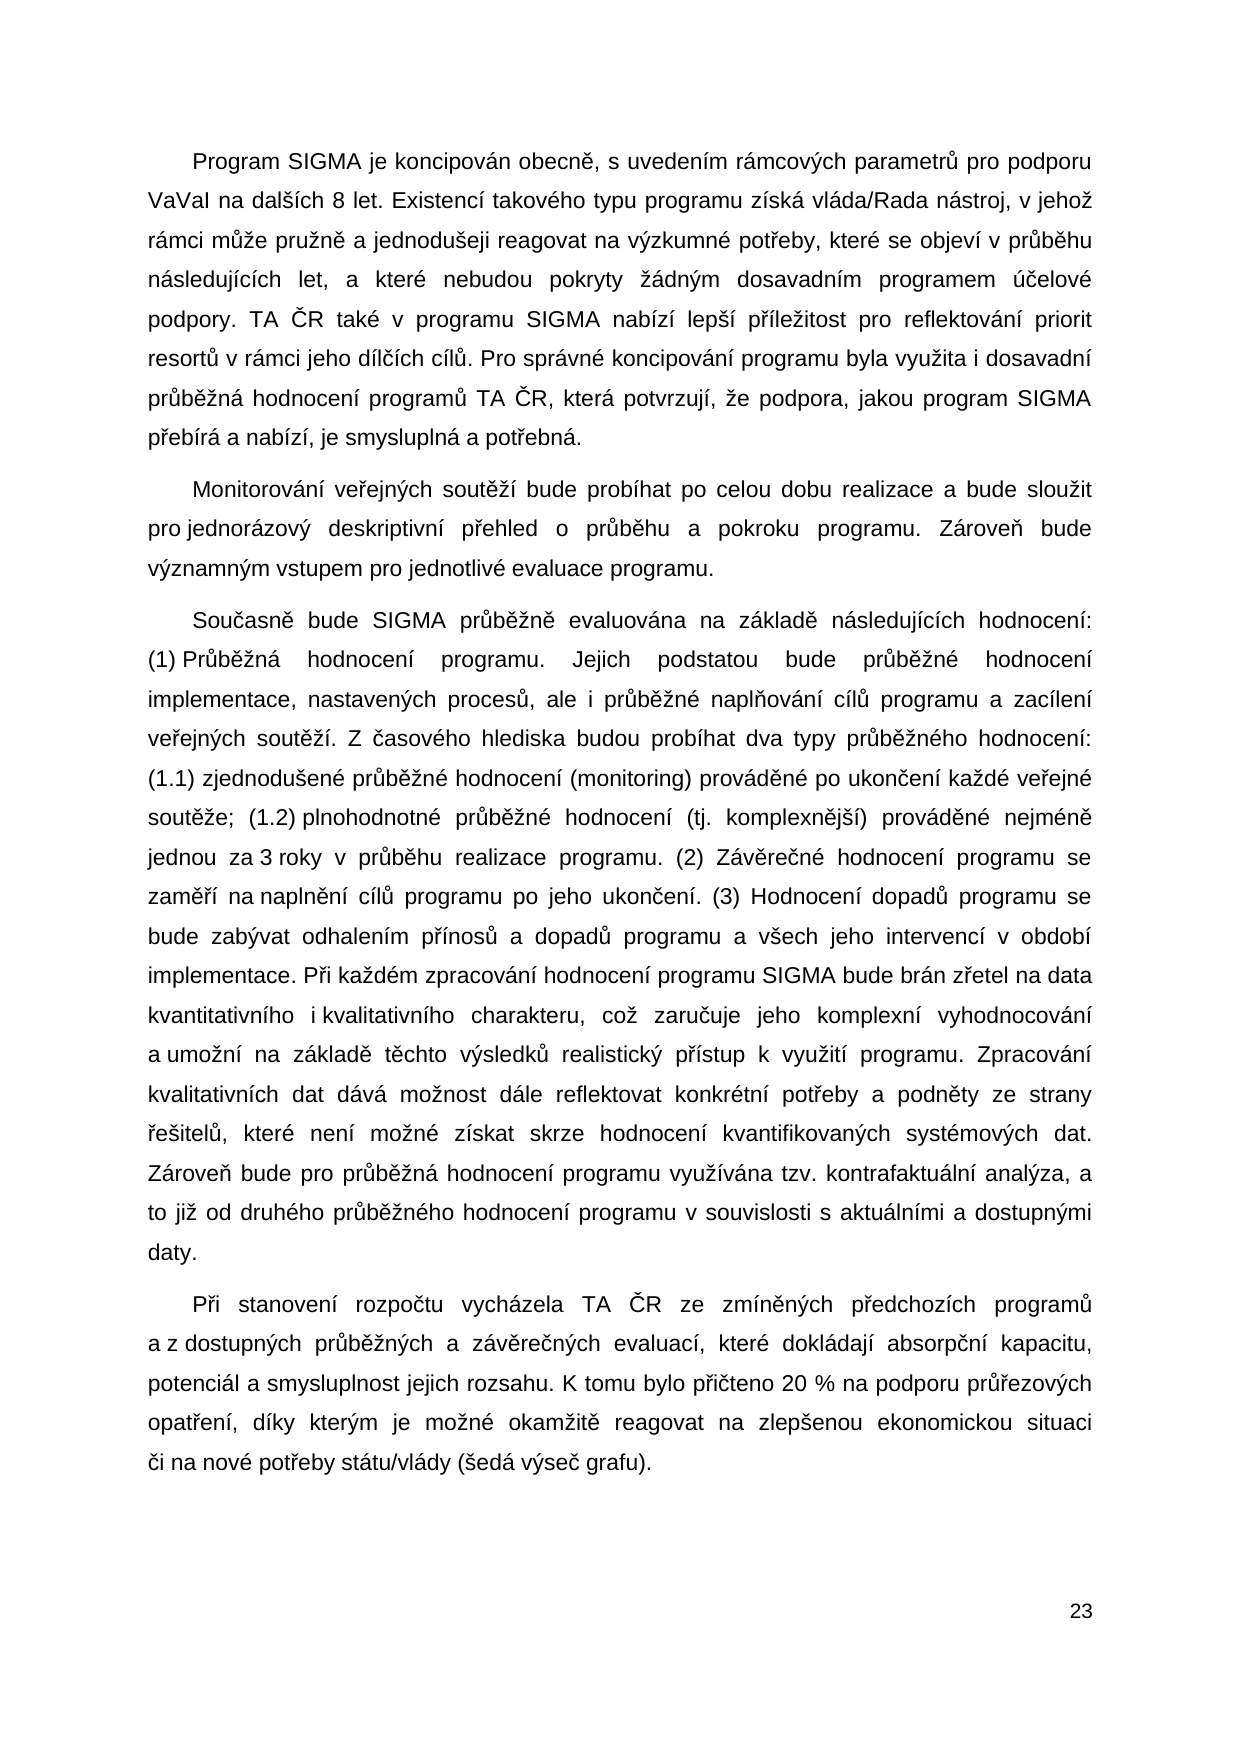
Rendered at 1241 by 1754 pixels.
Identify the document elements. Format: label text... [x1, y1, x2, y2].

text Při stanovení rozpočtu vycházela TA ČR ze zmíněných předchozích programů a z dostupných průběžných a závěrečných evaluací, které dokládají absorpční kapacitu, potenciál a smysluplnost jejich rozsahu. K tomu bylo přičteno 20 % na podporu průřezových opatření, díky kterým je možné okamžitě reagovat na zlepšenou ekonomickou situaci či na nové potřeby státu/vlády (šedá výseč grafu). [148, 1291, 1093, 1475]
text Současně bude SIGMA průběžně evaluována na základě následujících hodnocení: (1) Průběžná hodnocení programu. Jejich podstatou bude průběžné hodnocení implementace, nastavených procesů, ale i průběžné naplňování cílů programu a zacílení veřejných soutěží. Z časového hlediska budou probíhat dva typy průběžného hodnocení: (1.1) zjednodušené průběžné hodnocení (monitoring) prováděné po ukončení každé veřejné soutěže; (1.2) plnohodnotné průběžné hodnocení (tj. komplexnější) prováděné nejméně jednou za 3 roky v průběhu realizace programu. (2) Závěrečné hodnocení programu se zaměří na naplnění cílů programu po jeho ukončení. (3) Hodnocení dopadů programu se bude zabývat odhalením přínosů a dopadů programu a všech jeho intervencí v období implementace. Při každém zpracování hodnocení programu SIGMA bude brán zřetel na data kvantitativního i kvalitativního charakteru, což zaručuje jeho komplexní vyhodnocování a umožní na základě těchto výsledků realistický přístup k využití programu. Zpracování kvalitativních dat dává možnost dále reflektovat konkrétní potřeby a podněty ze strany řešitelů, které není možné získat skrze hodnocení kvantifikovaných systémových dat. Zároveň bude pro průběžná hodnocení programu využívána tzv. kontrafaktuální analýza, a to již od druhého průběžného hodnocení programu v souvislosti s aktuálními a dostupnými daty. [148, 607, 1093, 1265]
text Program SIGMA je koncipován obecně, s uvedením rámcových parametrů pro podporu VaVaI na dalších 8 let. Existencí takového typu programu získá vláda/Rada nástroj, v jehož rámci může pružně a jednodušeji reagovat na výzkumné potřeby, které se objeví v průběhu následujících let, a které nebudou pokryty žádným dosavadním programem účelové podpory. TA ČR také v programu SIGMA nabízí lepší příležitost pro reflektování priorit resortů v rámci jeho dílčích cílů. Pro správné koncipování programu byla využita i dosavadní průběžná hodnocení programů TA ČR, která potvrzují, že podpora, jakou program SIGMA přebírá a nabízí, je smysluplná a potřebná. [148, 148, 1093, 450]
text Monitorování veřejných soutěží bude probíhat po celou dobu realizace a bude sloužit pro jednorázový deskriptivní přehled o průběhu a pokroku programu. Zároveň bude významným vstupem pro jednotlivé evaluace programu. [148, 476, 1093, 581]
